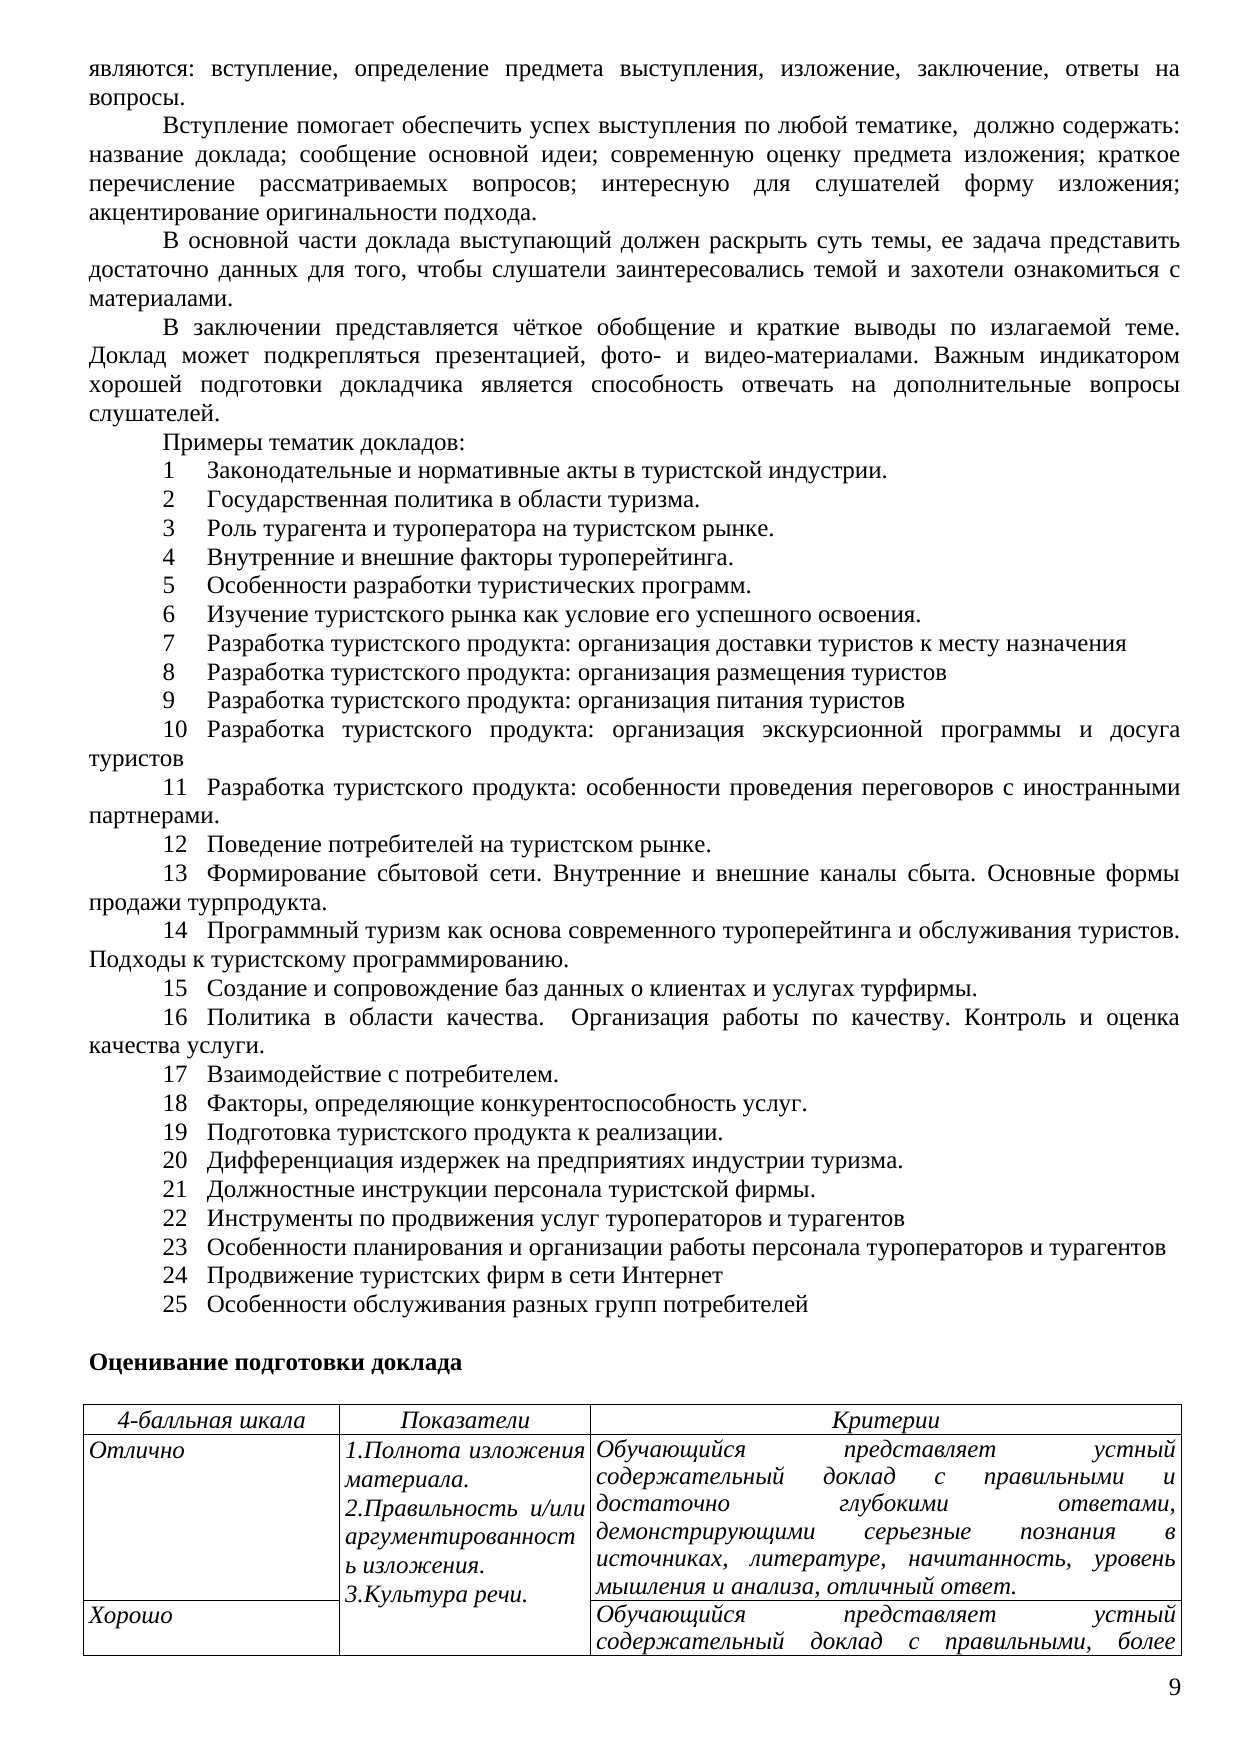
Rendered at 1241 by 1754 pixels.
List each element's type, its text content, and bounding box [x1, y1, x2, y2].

list Разработка туристского продукта: особенности проведения переговоров с иностранными партнерами. [88, 772, 1181, 829]
table_cell 1.Полнота изложения материала. 2.Правильность и/или аргументированность изложения. 3.Культура речи. [340, 1435, 590, 1655]
list Поведение потребителей на туристском рынке. [88, 829, 1181, 858]
list Продвижение туристских фирм в сети Интернет [88, 1261, 1181, 1289]
list Создание и сопровождение баз данных о клиентах и услугах турфирмы. [88, 973, 1181, 1002]
list Формирование сбытовой сети. Внутренние и внешние каналы сбыта. Основные формы продажи турпродукта. [88, 858, 1181, 916]
table_cell Отлично [84, 1435, 339, 1599]
list Подготовка туристского продукта к реализации. [88, 1117, 1181, 1146]
list Особенности разработки туристических программ. [88, 571, 1181, 599]
list Инструменты по продвижения услуг туроператоров и турагентов [88, 1203, 1181, 1232]
table_header Критерии [591, 1405, 1181, 1434]
list Программный туризм как основа современного туроперейтинга и обслуживания туристов. Подходы к туристскому программированию. [88, 916, 1181, 973]
list Внутренние и внешние факторы туроперейтинга. [88, 542, 1181, 571]
table_header Показатели [340, 1405, 590, 1434]
table_header 4-балльная шкала [84, 1405, 339, 1434]
list Особенности планирования и организации работы персонала туроператоров и турагентов [88, 1232, 1181, 1261]
list Факторы, определяющие конкурентоспособность услуг. [88, 1088, 1181, 1117]
text В основной части доклада выступающий должен раскрыть суть темы, ее задача представить достаточно данных для того, чтобы слушатели заинтересовались темой и захотели ознакомиться с материалами. [88, 226, 1181, 312]
text Примеры тематик докладов: [88, 427, 1181, 456]
list Дифференциация издержек на предприятиях индустрии туризма. [88, 1146, 1181, 1174]
list Роль турагента и туроператора на туристском рынке. [88, 513, 1181, 542]
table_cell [591, 1601, 1181, 1655]
table_cell Обучающийся представляет устный содержательный доклад с правильными и достаточно глубокими ответами, демонстрирующими серьезные познания в источниках, литературе, начитанность, уровень мышления и анализа, отличный ответ. [591, 1435, 1181, 1599]
list Разработка туристского продукта: организация экскурсионной программы и досуга туристов [88, 714, 1181, 772]
list Политика в области качества. Организация работы по качеству. Контроль и оценка качества услуги. [88, 1002, 1181, 1059]
list Государственная политика в области туризма. [88, 484, 1181, 513]
list Взаимодействие с потребителем. [88, 1059, 1181, 1088]
text Вступление помогает обеспечить успех выступления по любой тематике, должно содержать: название доклада; сообщение основной идеи; современную оценку предмета изложения; краткое перечисление рассматриваемых вопросов; интересную для слушателей форму изложения; акцентирование оригинальности подхода. [88, 111, 1181, 226]
list Особенности обслуживания разных групп потребителей [88, 1289, 1181, 1318]
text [88, 53, 1181, 111]
list Разработка туристского продукта: организация питания туристов [88, 686, 1181, 714]
list Разработка туристского продукта: организация размещения туристов [88, 657, 1181, 686]
text В заключении представляется чёткое обобщение и краткие выводы по излагаемой теме. Доклад может подкрепляться презентацией, фото- и видео-материалами. Важным индикатором хорошей подготовки докладчика является способность отвечать на дополнительные вопросы слушателей. [88, 312, 1181, 427]
text Оценивание подготовки доклада [88, 1347, 1181, 1376]
list Законодательные и нормативные акты в туристской индустрии. [88, 456, 1181, 484]
list Разработка туристского продукта: организация доставки туристов к месту назначения [88, 628, 1181, 657]
list Должностные инструкции персонала туристской фирмы. [88, 1174, 1181, 1203]
list Изучение туристского рынка как условие его успешного освоения. [88, 599, 1181, 628]
table_cell Хорошо [84, 1601, 339, 1655]
